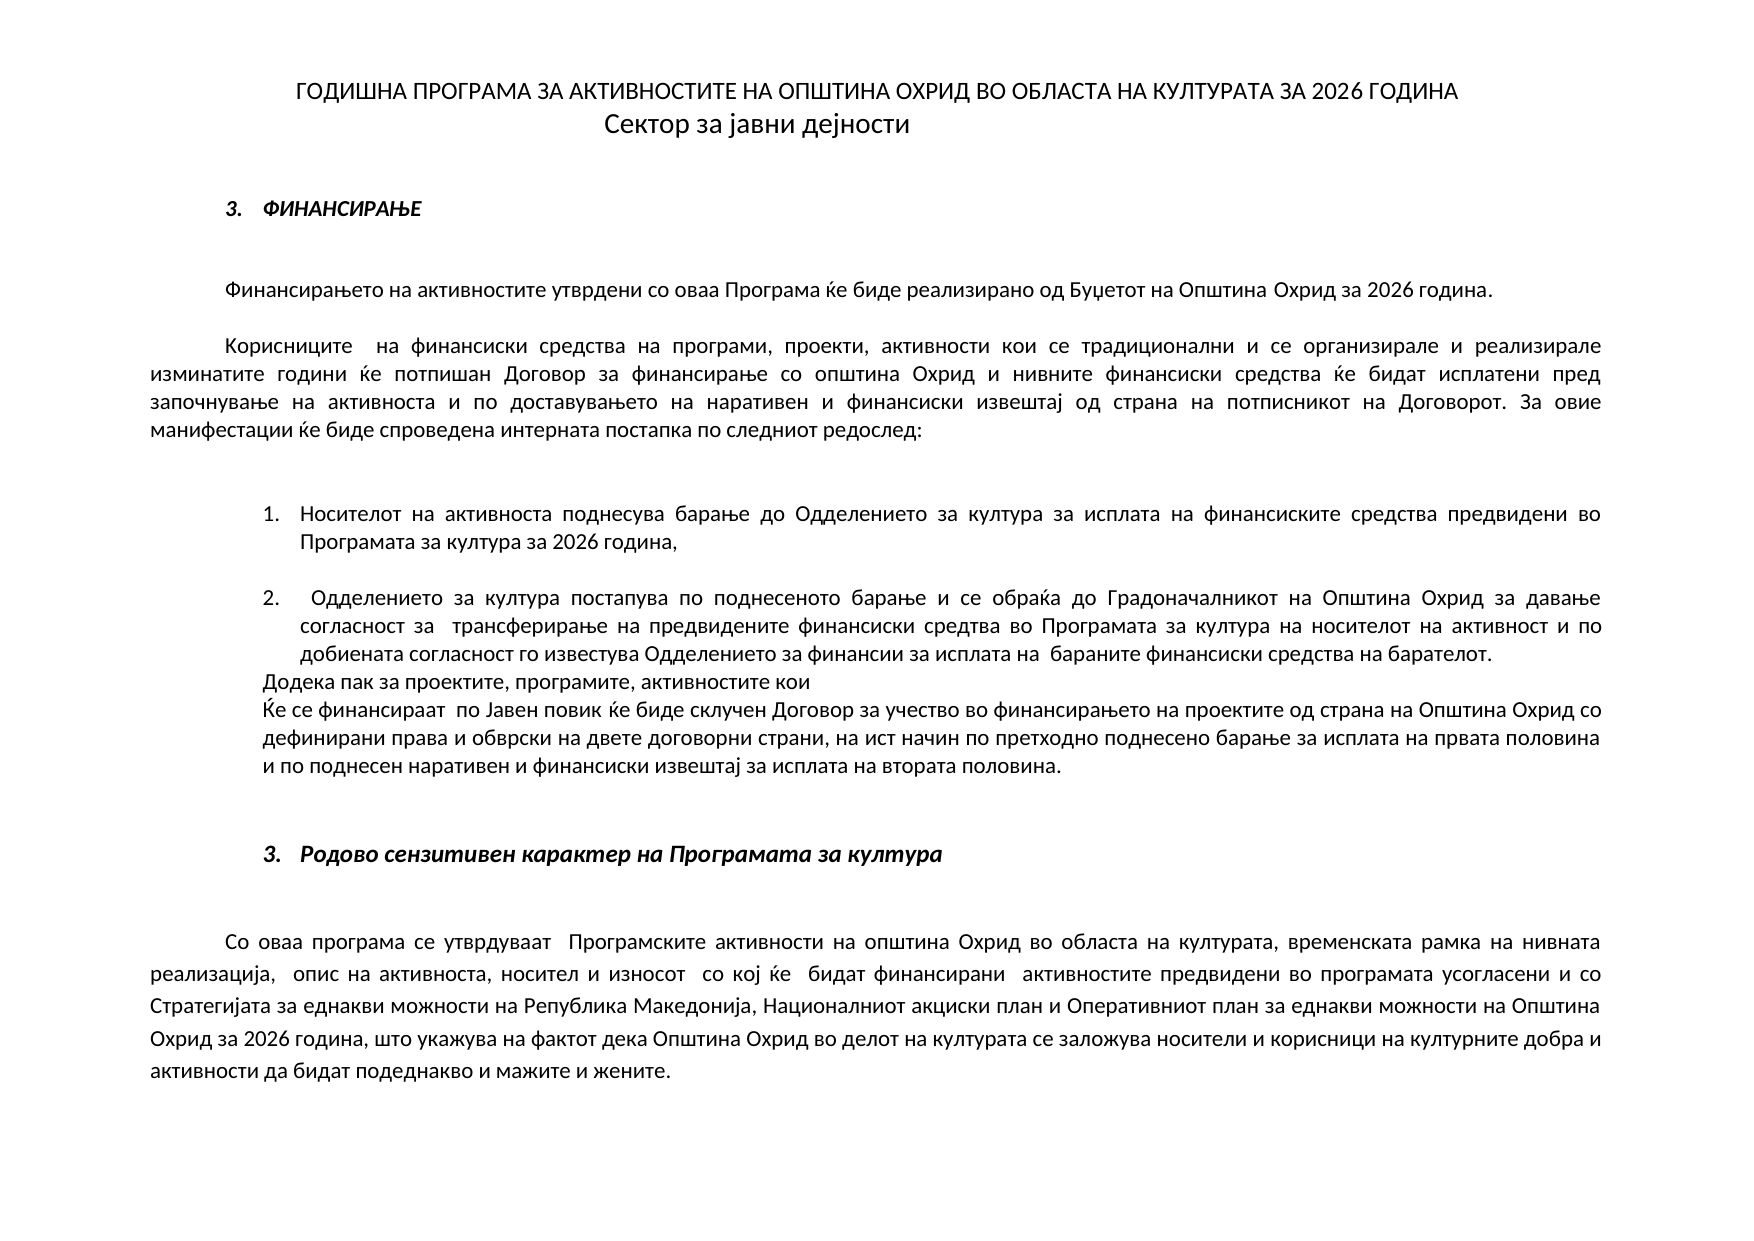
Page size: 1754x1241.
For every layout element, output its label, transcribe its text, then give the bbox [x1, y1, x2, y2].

text Ќе се финансираат по Јавен повик ќе биде склучен Договор за учество во финансирањето на проектите од страна на Општина Охрид со дефинирани права и обврски на двете договорни страни, на ист начин по претходно поднесено барање за исплата на првата половина и по поднесен наративен и финансиски извештај за исплата на втората половина. [262, 696, 1604, 779]
text Додека пак за проектите, програмите, активностите кои [262, 667, 1604, 696]
list ФИНАНСИРАЊЕ [225, 194, 1604, 222]
text Финансирањето на активностите утврдени со оваа Програма ќе биде реализирано од Буџетот на Општина Oхрид за 2026 година. [150, 275, 1604, 303]
list Родово сензитивен карактер на Програмата за култура [262, 838, 1604, 869]
text Koрисниците на финансиски средства на програми, проекти, активности кои се традиционални и се организирале и реализирале изминатите години ќе потпишан Договор за финансирање со општина Охрид и нивните финансиски средства ќе бидат исплатени пред започнување на активноста и по доставувањето на наративен и финансиски извештај од страна на потписникот на Договорот. За овие манифестации ќе биде спроведена интерната постапка по следниот редослед: [150, 331, 1604, 443]
text Со оваа програма се утврдуваат Програмските активности на општина Охрид во областа на културата, временската рамка на нивната реализација, опис на активноста, носител и износот со кој ќе бидат финансирани активностите предвидени во програмата усогласени и со Стратегијата за еднакви можности на Република Македонија, Националниот акциски план и Оперативниот план за еднакви можности на Општина Охрид за 2026 година, што укажува на фактот дека Општина Охрид во делот на културата се заложува носители и корисници на културните добра и активности да бидат подеднакво и мажите и жените. [150, 927, 1604, 1084]
list Носителот на активноста поднесува барање до Одделението за култура за исплата на финансиските средства предвидени во Програмата за култура за 2026 година, [262, 499, 1604, 555]
list Одделението за култура постапува по поднесеното барање и се обраќа до Градоначалникот на Општина Охрид за давање согласност за трансферирање на предвидените финансиски средтва во Програмата за култура на носителот на активност и по добиената согласност го известува Одделението за финансии за исплата на бараните финансиски средства на барателот. [262, 583, 1604, 667]
